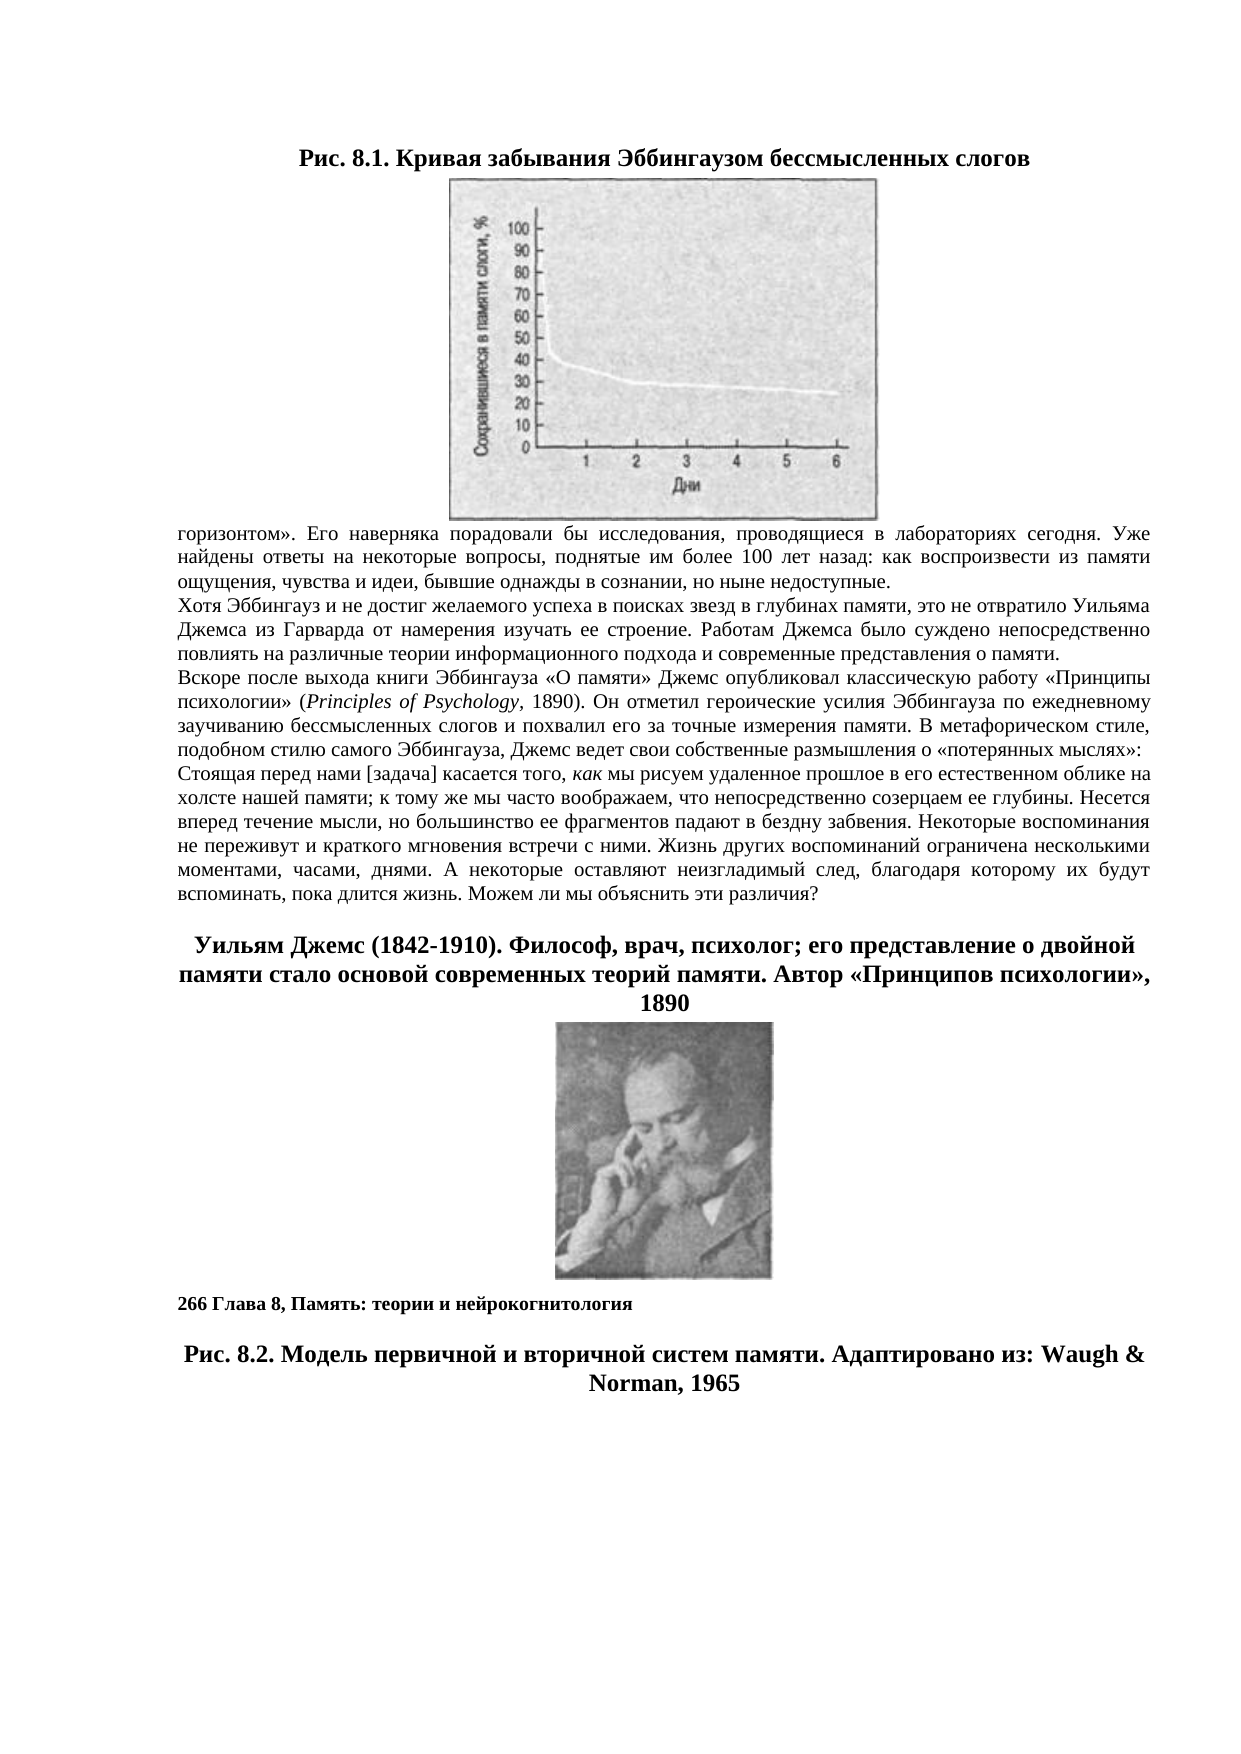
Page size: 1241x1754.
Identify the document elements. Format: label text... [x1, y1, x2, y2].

text Вскоре после выхода книги Эббингауза «О памяти» Джемс опубликовал классическую работу «Принципы психологии» (Principles of Psychology, 1890). Он отметил героические усилия Эббингауза по ежедневному заучиванию бессмысленных слогов и похвалил его за точные измерения памяти. В метафорическом стиле, подобном стилю самого Эббингауза, Джемс ведет свои собственные размышления о «потерянных мыслях»: [177, 665, 1152, 761]
text 266 Глава 8, Память: теории и нейрокогнитология [177, 1292, 1152, 1314]
picture [449, 178, 880, 521]
text Рис. 8.1. Кривая забывания Эббингаузом бессмысленных слогов [177, 143, 1152, 172]
text Хотя Эббингауз и не достиг желаемого успеха в поисках звезд в глубинах памяти, это не отвратило Уильяма Джемса из Гарварда от намерения изучать ее строение. Работам Джемса было суждено непосредственно повлиять на различные теории информационного подхода и современные представления о памяти. [177, 593, 1152, 665]
text Рис. 8.2. Модель первичной и вторичной систем памяти. Адаптировано из: Waugh & Norman, 1965 [177, 1339, 1152, 1397]
text Уильям Джемс (1842-1910). Философ, врач, психолог; его представление о двойной памяти стало основой современных теорий памяти. Автор «Принципов психологии», 1890 [177, 930, 1152, 1017]
text Стоящая перед нами [задача] касается того, как мы рисуем удаленное прошлое в его естественном облике на холсте нашей памяти; к тому же мы часто воображаем, что непосредственно созерцаем ее глубины. Несется вперед течение мысли, но большинство ее фрагментов падают в бездну забвения. Некоторые воспоминания не переживут и краткого мгновения встречи с ними. Жизнь других воспоминаний ограничена несколькими моментами, часами, днями. А некоторые оставляют неизгладимый след, благодаря которому их будут вспоминать, пока длится жизнь. Можем ли мы объяснить эти различия? [177, 761, 1152, 905]
text горизонтом». Его наверняка порадовали бы исследования, проводящиеся в лабораториях сегодня. Уже найдены ответы на некоторые вопросы, поднятые им более 100 лет назад: как воспроизвести из памяти ощущения, чувства и идеи, бывшие однажды в сознании, но ныне недоступные. [177, 520, 1152, 593]
picture [555, 1022, 774, 1280]
